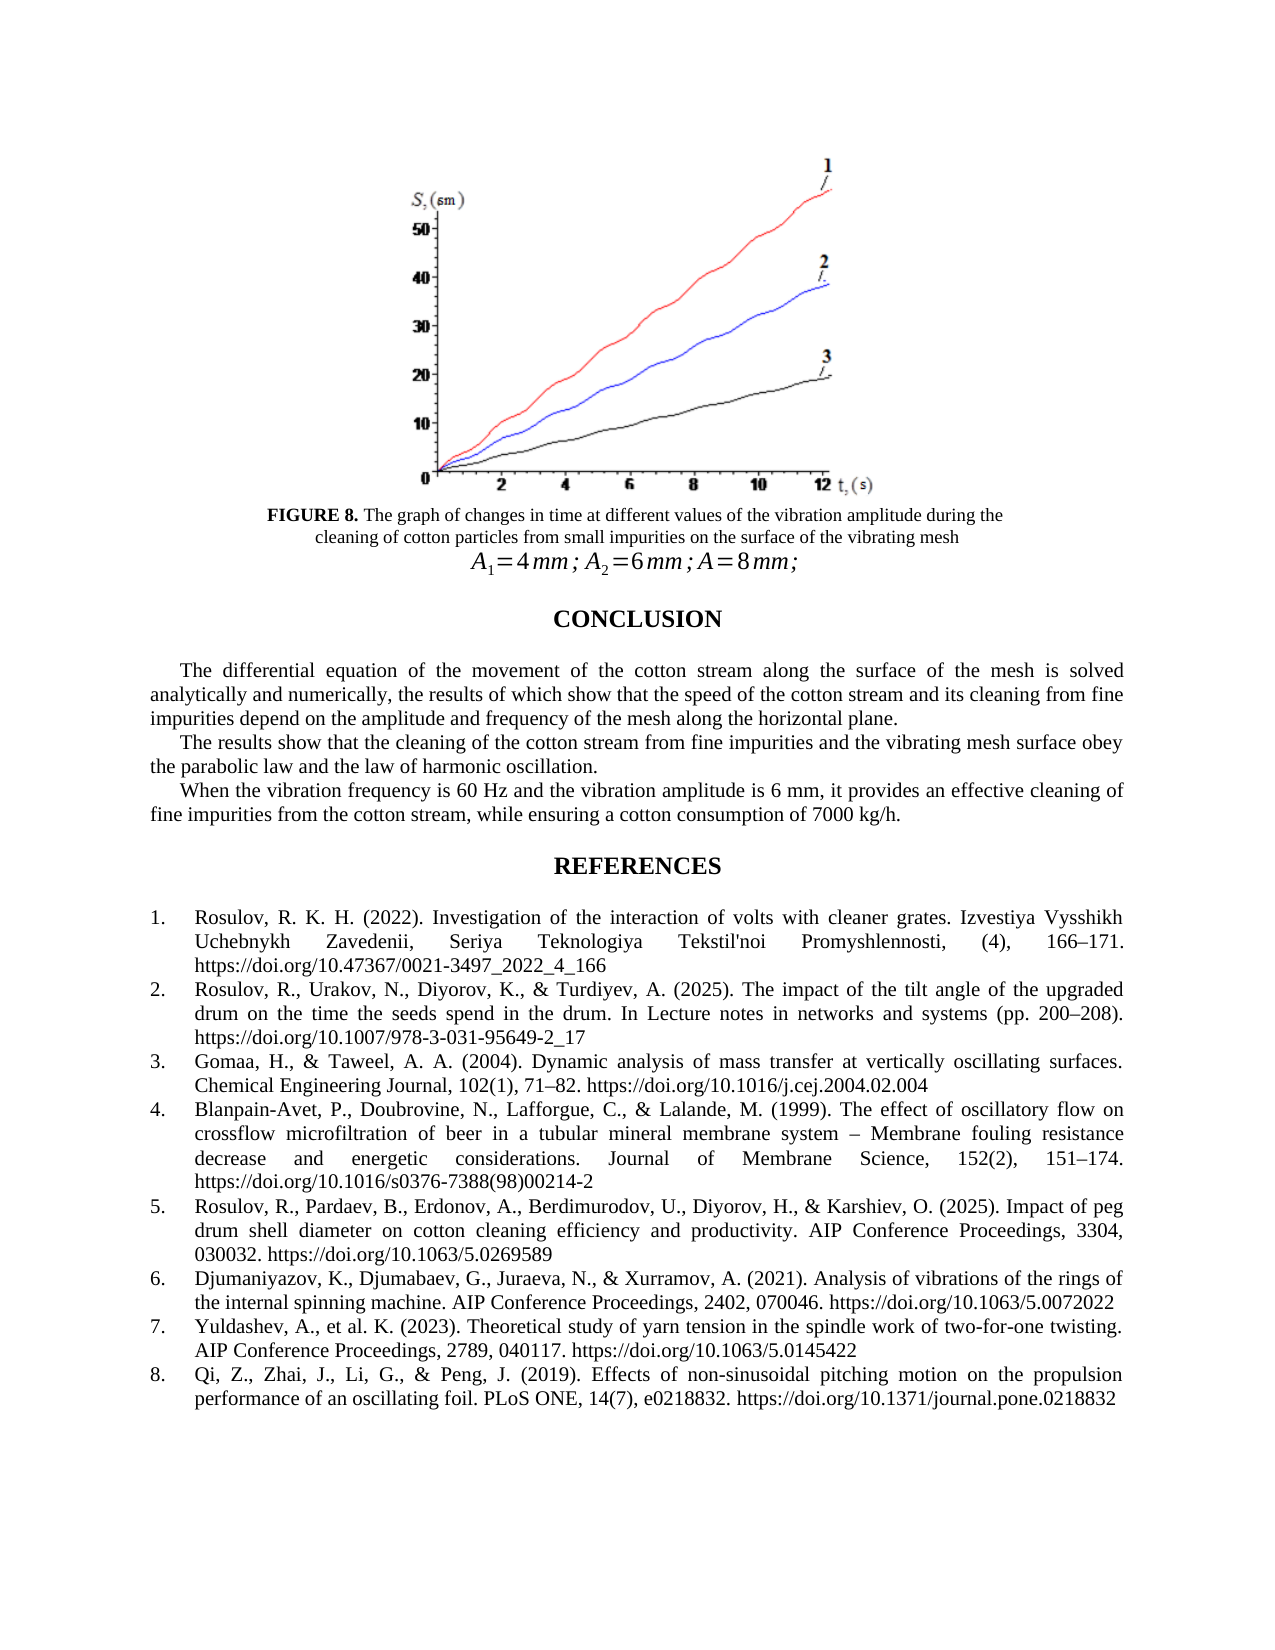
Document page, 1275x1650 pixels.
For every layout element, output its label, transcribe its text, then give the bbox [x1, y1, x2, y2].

list Rosulov, R., Pardaev, B., Erdonov, A., Berdimurodov, U., Diyorov, H., & Karshiev, O. (2025). Impact of peg drum shell diameter on cotton cleaning efficiency and productivity. AIP Conference Proceedings, 3304, 030032. https://doi.org/10.1063/5.0269589 [150, 1193, 1125, 1266]
list Rosulov, R. K. H. (2022). Investigation of the interaction of volts with cleaner grates. Izvestiya Vysshikh Uchebnykh Zavedenii, Seriya Teknologiya Tekstil'noi Promyshlennosti, (4), 166–171. https://doi.org/10.47367/0021-3497_2022_4_166 [150, 905, 1125, 977]
text When the vibration frequency is 60 Hz and the vibration amplitude is 6 mm, it provides an effective cleaning of fine impurities from the cotton stream, while ensuring a cotton consumption of 7000 kg/h. [150, 778, 1125, 826]
list Djumaniyazov, K., Djumabaev, G., Juraeva, N., & Xurramov, A. (2021). Analysis of vibrations of the rings of the internal spinning machine. AIP Conference Proceedings, 2402, 070046. https://doi.org/10.1063/5.0072022 [150, 1266, 1125, 1314]
list Qi, Z., Zhai, J., Li, G., & Peng, J. (2019). Effects of non-sinusoidal pitching motion on the propulsion performance of an oscillating foil. PLoS ONE, 14(7), e0218832. https://doi.org/10.1371/journal.pone.0218832 [150, 1362, 1125, 1410]
text The differential equation of the movement of the cotton stream along the surface of the mesh is solved analytically and numerically, the results of which show that the speed of the cotton stream and its cleaning from fine impurities depend on the amplitude and frequency of the mesh along the horizontal plane. [150, 658, 1125, 730]
list Rosulov, R., Urakov, N., Diyorov, K., & Turdiyev, A. (2025). The impact of the tilt angle of the upgraded drum on the time the seeds spend in the drum. In Lecture notes in networks and systems (pp. 200–208). https://doi.org/10.1007/978-3-031-95649-2_17 [150, 977, 1125, 1049]
text CONCLUSION [150, 604, 1125, 633]
list Yuldashev, A., et al. K. (2023). Theoretical study of yarn tension in the spindle work of two-for-one twisting. AIP Conference Proceedings, 2789, 040117. https://doi.org/10.1063/5.0145422 [150, 1314, 1125, 1362]
list Blanpain-Avet, P., Doubrovine, N., Lafforgue, C., & Lalande, M. (1999). The effect of oscillatory flow on crossflow microfiltration of beer in a tubular mineral membrane system – Membrane fouling resistance decrease and energetic considerations. Journal of Membrane Science, 152(2), 151–174. https://doi.org/10.1016/s0376-7388(98)00214-2 [150, 1097, 1125, 1193]
text REFERENCES [150, 851, 1125, 880]
list Gomaa, H., & Taweel, A. A. (2004). Dynamic analysis of mass transfer at vertically oscillating surfaces. Chemical Engineering Journal, 102(1), 71–82. https://doi.org/10.1016/j.cej.2004.02.004 [150, 1049, 1125, 1097]
text The results show that the cleaning of the cotton stream from fine impurities and the vibrating mesh surface obey the parabolic law and the law of harmonic oscillation. [150, 730, 1125, 778]
picture [396, 150, 879, 505]
text FIGURE 8. The graph of changes in time at different values of the vibration amplitude during the cleaning of cotton particles from small impurities on the surface of the vibrating mesh [150, 504, 1125, 547]
